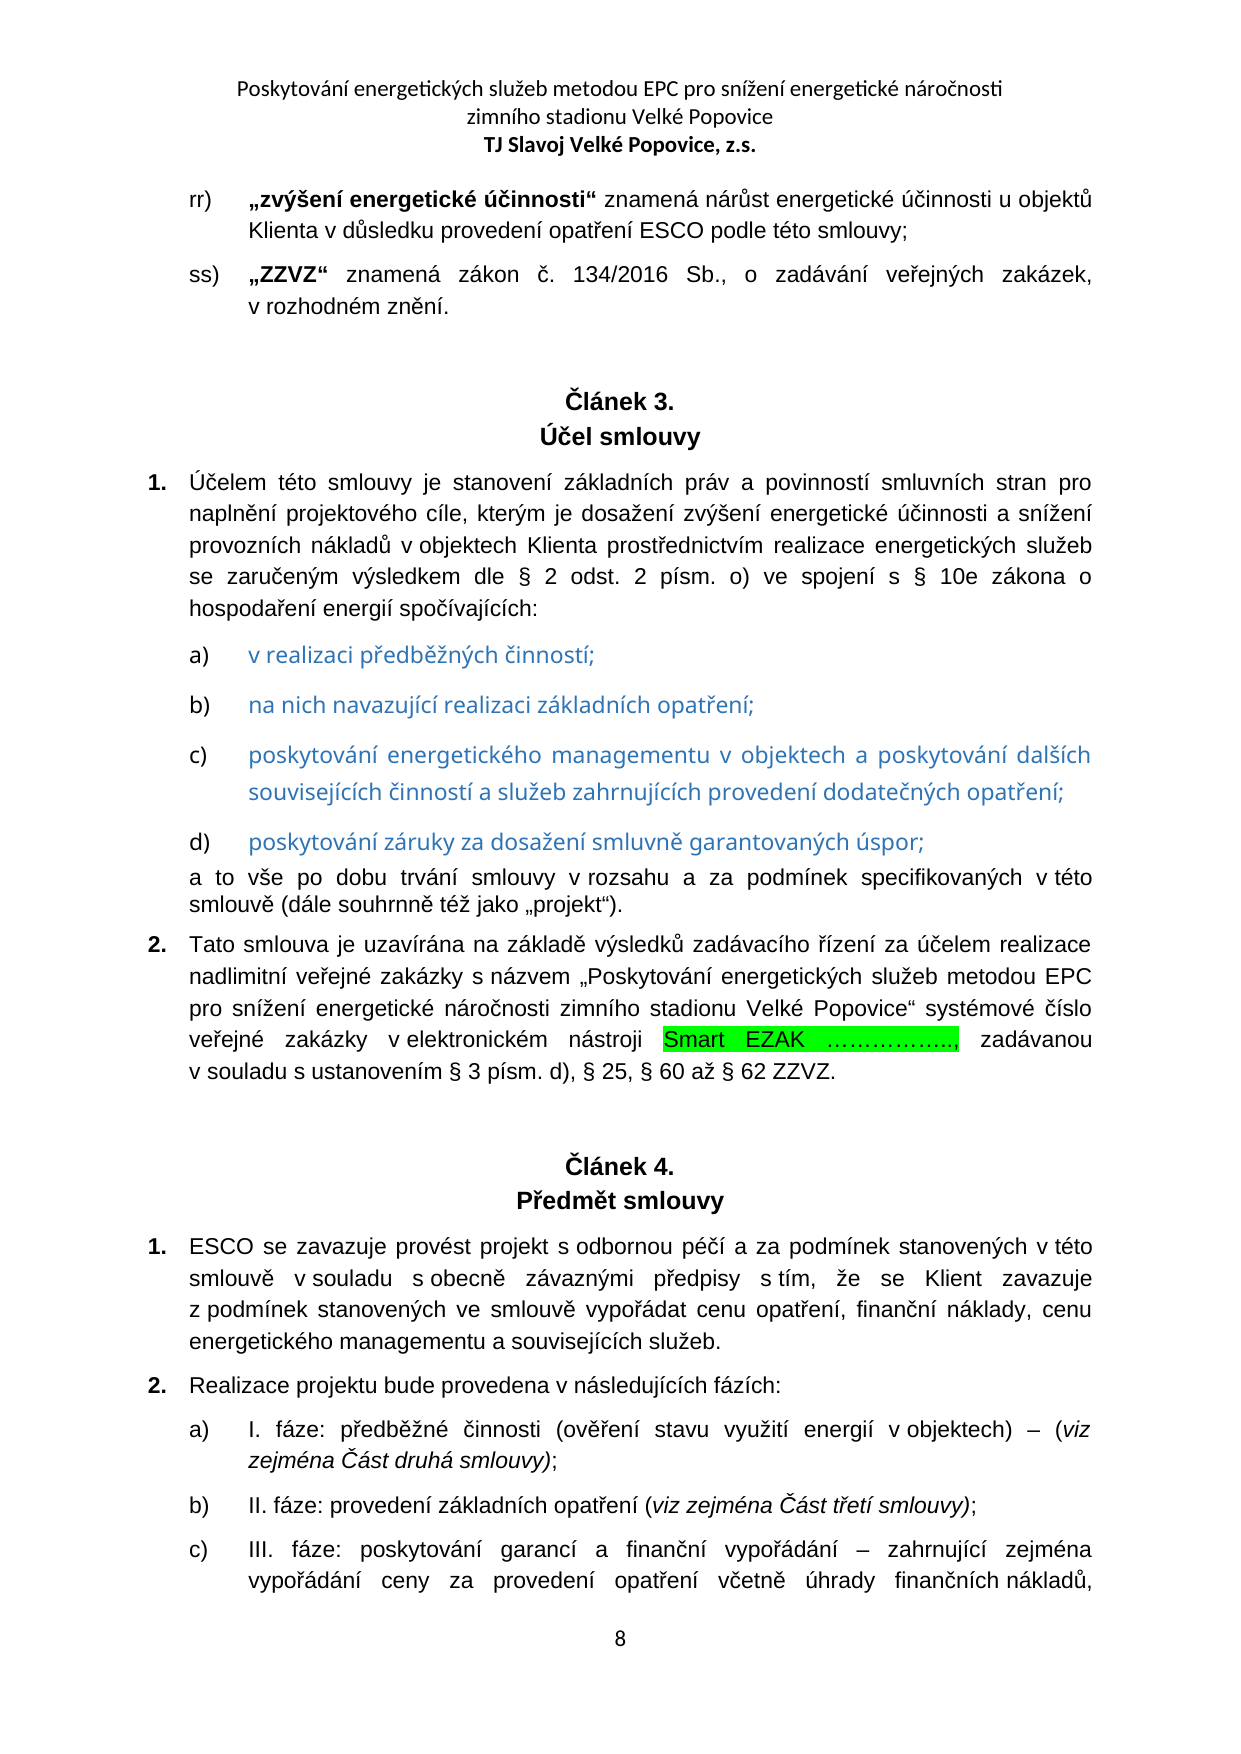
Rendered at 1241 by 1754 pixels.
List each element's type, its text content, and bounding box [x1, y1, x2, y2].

subtitle poskytování energetického managementu v objektech a poskytování dalších souvisejících činností a služeb zahrnujících provedení dodatečných opatření; [189, 739, 1093, 808]
subtitle v realizaci předběžných činností; [189, 639, 1093, 670]
subtitle Předmět smlouvy [147, 1152, 1093, 1215]
subtitle Účel smlouvy [147, 387, 1093, 450]
subtitle Realizace projektu bude provedena v následujících fázích: [148, 1372, 1093, 1398]
subtitle I. fáze: předběžné činnosti (ověření stavu využití energií v objektech) – (viz zejména Část druhá smlouvy); [189, 1416, 1093, 1474]
subtitle „ZZVZ“ znamená zákon č. 134/2016 Sb., o zadávání veřejných zakázek, v rozhodném znění. [189, 261, 1093, 319]
subtitle na nich navazující realizaci základních opatření; [189, 689, 1093, 720]
subtitle Účelem této smlouvy je stanovení základních práv a povinností smluvních stran pro naplnění projektového cíle, kterým je dosažení zvýšení energetické účinnosti a snížení provozních nákladů v objektech Klienta prostřednictvím realizace energetických služeb se zaručeným výsledkem dle § 2 odst. 2 písm. o) ve spojení s § 10e zákona o hospodaření energií spočívajících: [148, 468, 1093, 621]
subtitle Tato smlouva je uzavírána na základě výsledků zadávacího řízení za účelem realizace nadlimitní veřejné zakázky s názvem „Poskytování energetických služeb metodou EPC pro snížení energetické náročnosti zimního stadionu Velké Popovice“ systémové číslo veřejné zakázky v elektronickém nástroji Smart EZAK …………….., zadávanou v souladu s ustanovením § 3 písm. d), § 25, § 60 až § 62 ZZVZ. [148, 931, 1093, 1084]
subtitle „zvýšení energetické účinnosti“ znamená nárůst energetické účinnosti u objektů Klienta v důsledku provedení opatření ESCO podle této smlouvy; [189, 186, 1093, 244]
subtitle ESCO se zavazuje provést projekt s odbornou péčí a za podmínek stanovených v této smlouvě v souladu s obecně závaznými předpisy s tím, že se Klient zavazuje z podmínek stanovených ve smlouvě vypořádat cenu opatření, finanční náklady, cenu energetického managementu a souvisejících služeb. [148, 1233, 1093, 1354]
subtitle II. fáze: provedení základních opatření (viz zejména Část třetí smlouvy); [189, 1492, 1093, 1518]
subtitle a to vše po dobu trvání smlouvy v rozsahu a za podmínek specifikovaných v této smlouvě (dále souhrnně též jako „projekt“). [189, 864, 1093, 917]
subtitle poskytování záruky za dosažení smluvně garantovaných úspor; [189, 826, 1093, 858]
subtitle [189, 1536, 1093, 1593]
